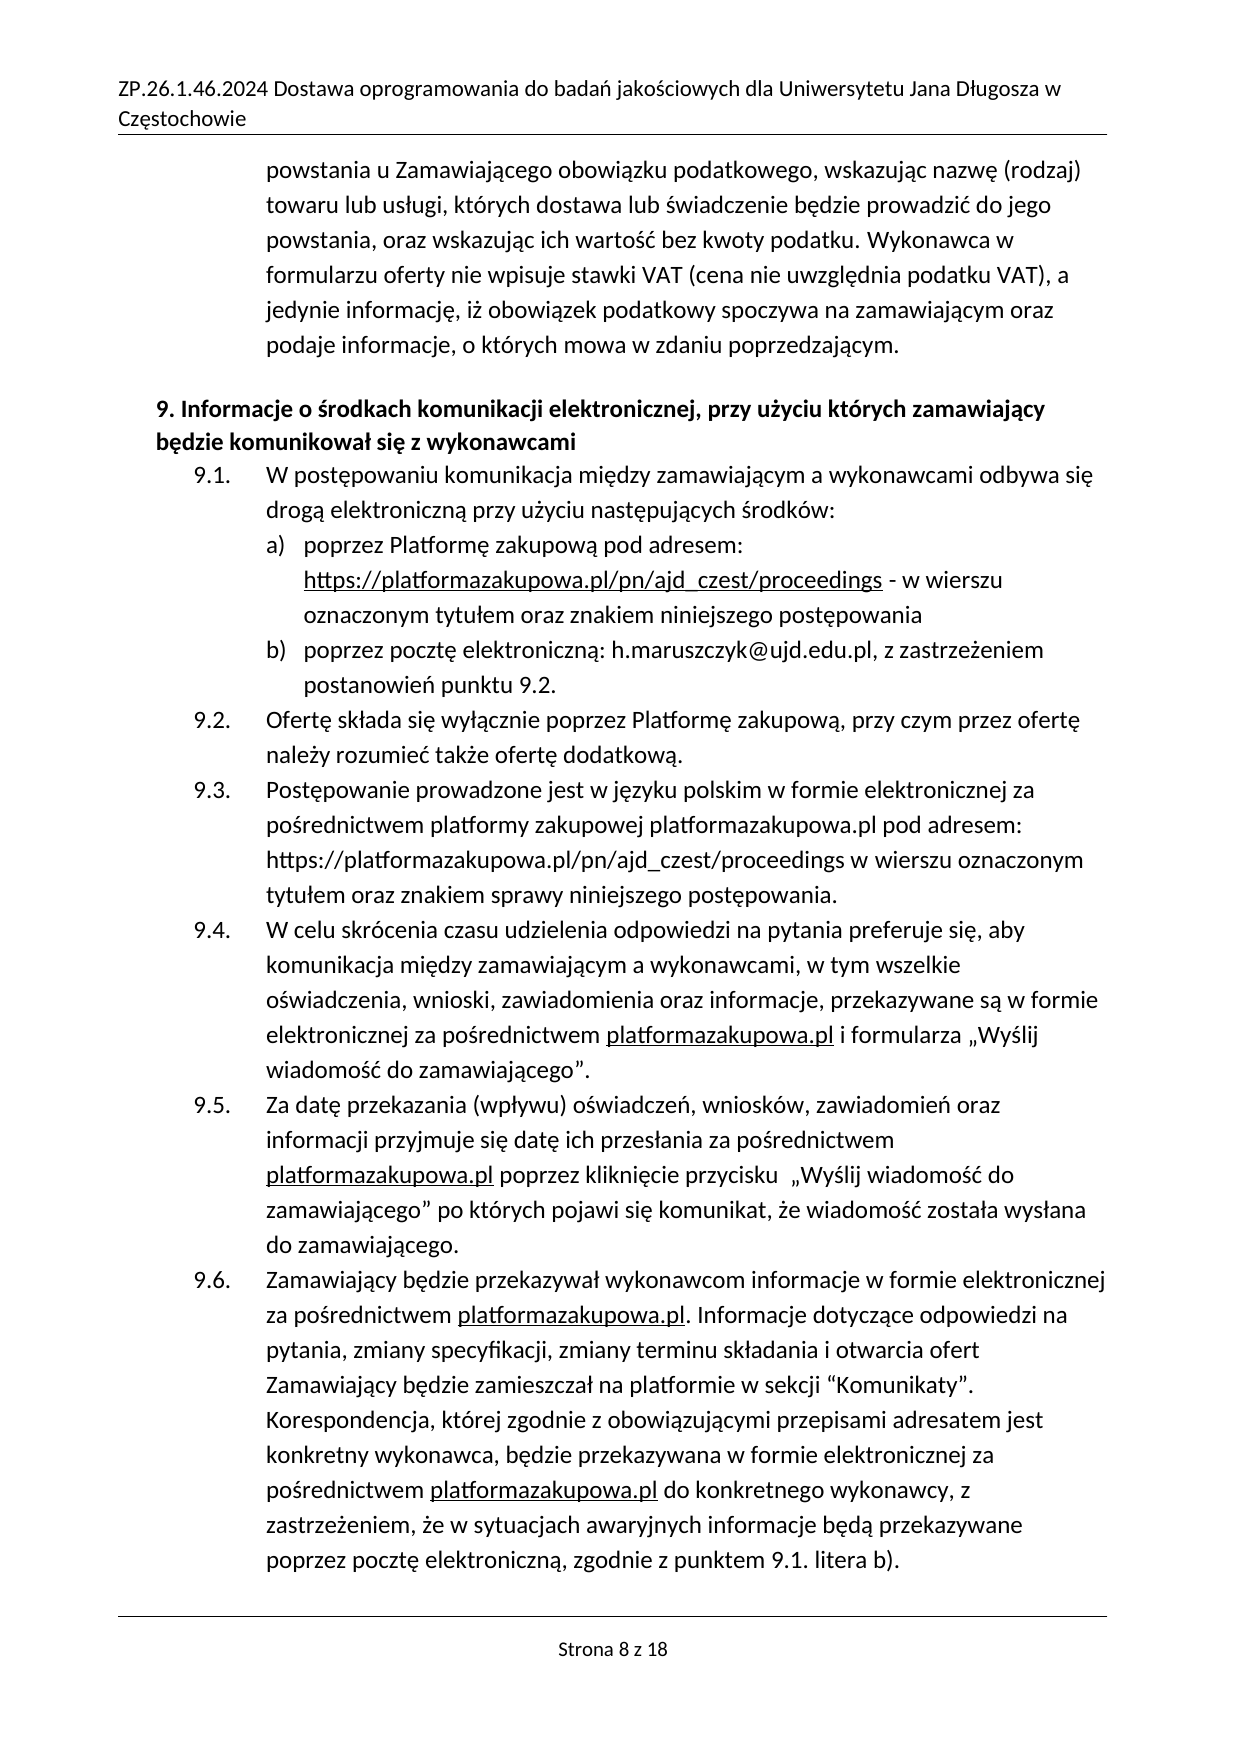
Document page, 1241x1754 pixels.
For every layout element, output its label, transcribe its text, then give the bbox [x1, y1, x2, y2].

list poprzez Platformę zakupową pod adresem: https://platformazakupowa.pl/pn/ajd_czest/proceedings - w wierszu oznaczonym tytułem oraz znakiem niniejszego postępowania [266, 529, 1107, 629]
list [193, 154, 1107, 359]
list Postępowanie prowadzone jest w języku polskim w formie elektronicznej za pośrednictwem platformy zakupowej platformazakupowa.pl pod adresem: https://platformazakupowa.pl/pn/ajd_czest/proceedings w wierszu oznaczonym tytułem oraz znakiem sprawy niniejszego postępowania. [193, 774, 1107, 909]
list W postępowaniu komunikacja między zamawiającym a wykonawcami odbywa się drogą elektroniczną przy użyciu następujących środków: [193, 459, 1107, 524]
list Za datę przekazania (wpływu) oświadczeń, wniosków, zawiadomień oraz informacji przyjmuje się datę ich przesłania za pośrednictwem platformazakupowa.pl poprzez kliknięcie przycisku „Wyślij wiadomość do zamawiającego” po których pojawi się komunikat, że wiadomość została wysłana do zamawiającego. [193, 1089, 1107, 1259]
subtitle 9. Informacje o środkach komunikacji elektronicznej, przy użyciu których zamawiający będzie komunikował się z wykonawcami [156, 393, 1107, 456]
list poprzez pocztę elektroniczną: h.maruszczyk@ujd.edu.pl, z zastrzeżeniem postanowień punktu 9.2. [266, 634, 1107, 699]
list Zamawiający będzie przekazywał wykonawcom informacje w formie elektronicznej za pośrednictwem platformazakupowa.pl. Informacje dotyczące odpowiedzi na pytania, zmiany specyfikacji, zmiany terminu składania i otwarcia ofert Zamawiający będzie zamieszczał na platformie w sekcji “Komunikaty”. Korespondencja, której zgodnie z obowiązującymi przepisami adresatem jest konkretny wykonawca, będzie przekazywana w formie elektronicznej za pośrednictwem platformazakupowa.pl do konkretnego wykonawcy, z zastrzeżeniem, że w sytuacjach awaryjnych informacje będą przekazywane poprzez pocztę elektroniczną, zgodnie z punktem 9.1. litera b). [193, 1264, 1107, 1574]
list Ofertę składa się wyłącznie poprzez Platformę zakupową, przy czym przez ofertę należy rozumieć także ofertę dodatkową. [193, 704, 1107, 769]
list W celu skrócenia czasu udzielenia odpowiedzi na pytania preferuje się, aby komunikacja między zamawiającym a wykonawcami, w tym wszelkie oświadczenia, wnioski, zawiadomienia oraz informacje, przekazywane są w formie elektronicznej za pośrednictwem platformazakupowa.pl i formularza „Wyślij wiadomość do zamawiającego”. [193, 914, 1107, 1084]
